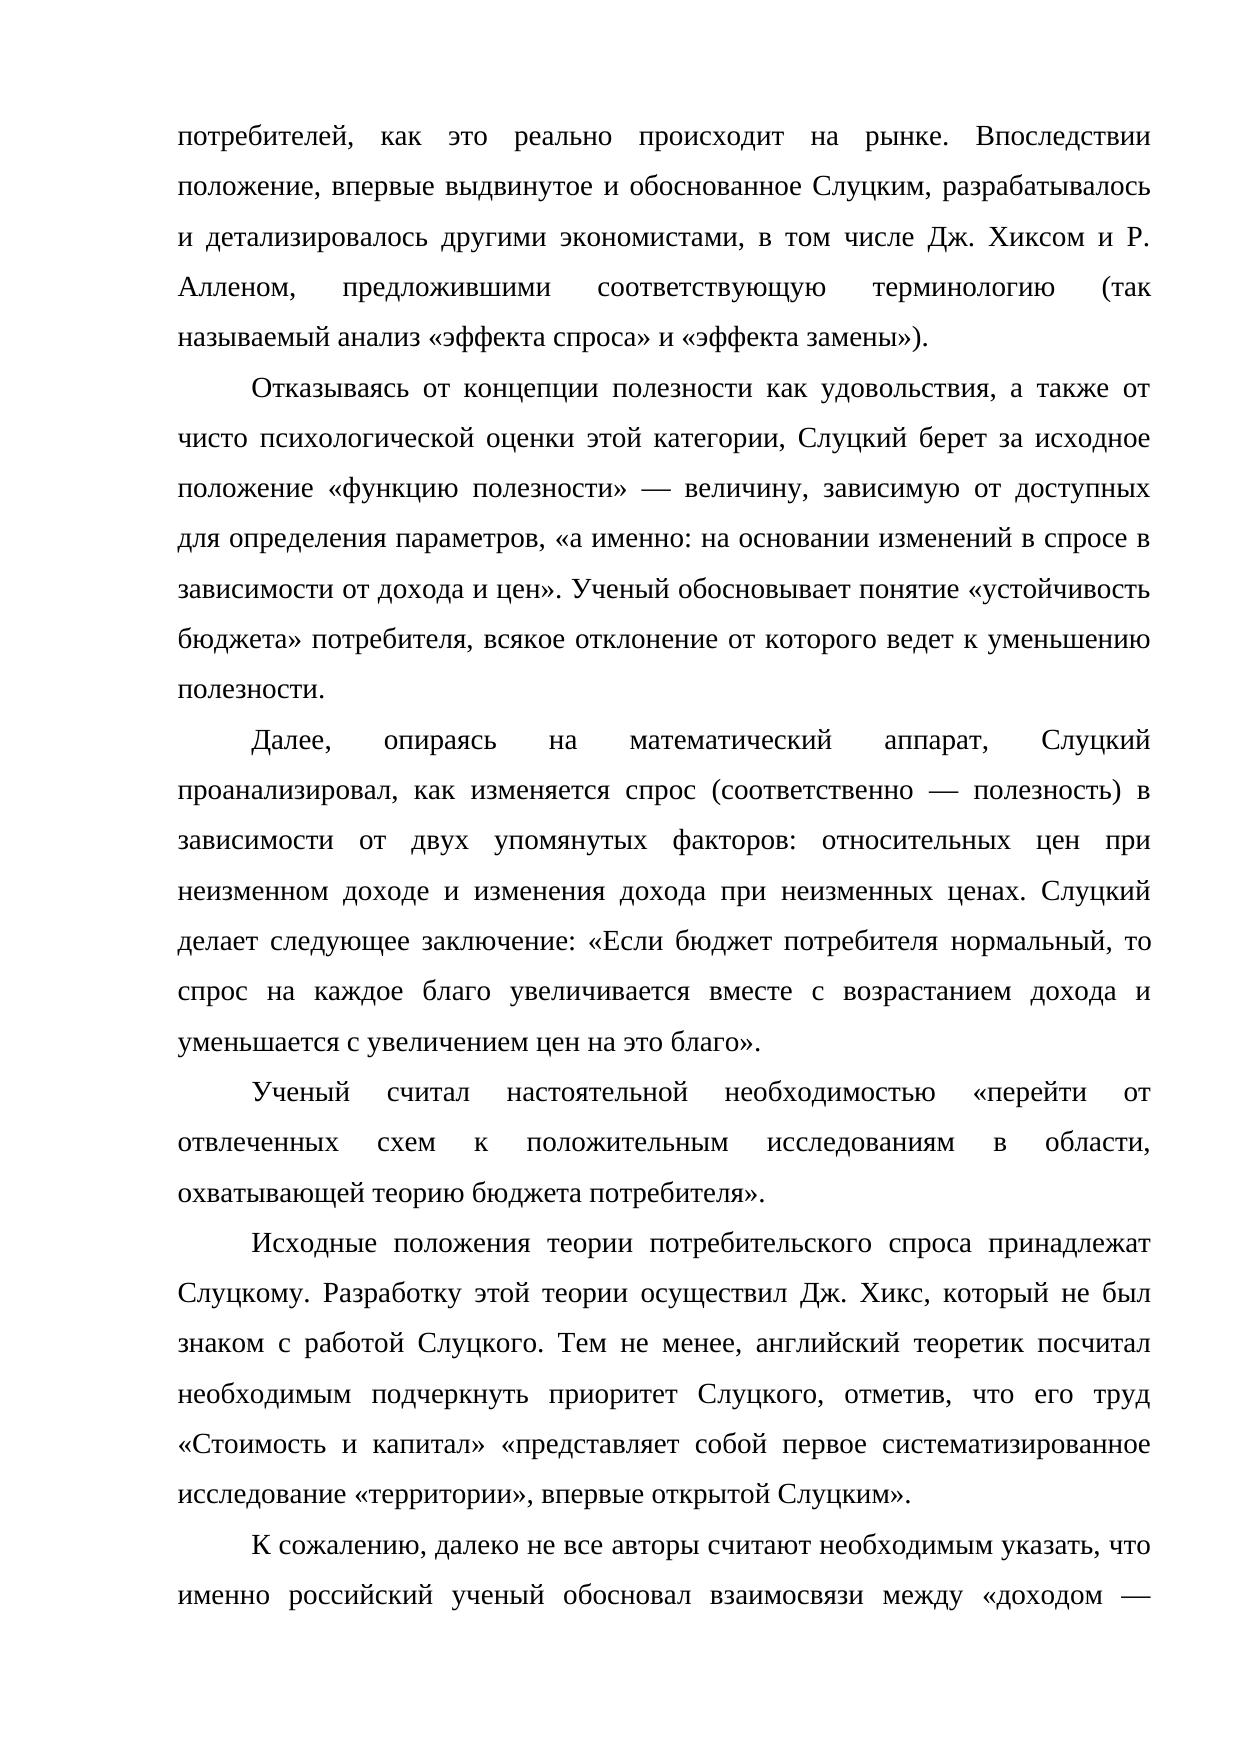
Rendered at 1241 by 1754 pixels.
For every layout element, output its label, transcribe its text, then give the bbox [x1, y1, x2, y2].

text Далее, опираясь на математический аппарат, Слуцкий проанализировал, как изменяется спрос (соответственно — полезность) в зависимости от двух упомянутых факторов: относительных цен при неизменном доходе и изменения дохода при неизменных ценах. Слуцкий делает следующее заключение: «Если бюджет потребителя нормальный, то спрос на каждое благо увеличивается вместе с возрастанием дохода и уменьшается с увеличением цен на это благо». [177, 722, 1152, 1057]
text Ученый считал настоятельной необходимостью «перейти от отвлеченных схем к положительным исследованиям в области, охватывающей теорию бюджета потребителя». [177, 1074, 1152, 1208]
text Отказываясь от концепции полезности как удовольствия, а также от чисто психологической оценки этой категории, Слуцкий берет за исходное положение «функцию полезности» — величину, зависимую от доступных для определения параметров, «а именно: на основании изменений в спросе в зависимости от дохода и цен». Ученый обосновывает понятие «устойчивость бюджета» потребителя, всякое отклонение от которого ведет к уменьшению полезности. [177, 370, 1152, 705]
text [177, 118, 1152, 353]
text Исходные положения теории потребительского спроса принадлежат Слуцкому. Разработку этой теории осуществил Дж. Хикс, который не был знаком с работой Слуцкого. Тем не менее, английский теоретик посчитал необходимым подчеркнуть приоритет Слуцкого, отметив, что его труд «Стоимость и капитал» «представляет собой первое систематизированное исследование «территории», впервые открытой Слуцким». [177, 1225, 1152, 1510]
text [177, 1527, 1152, 1611]
